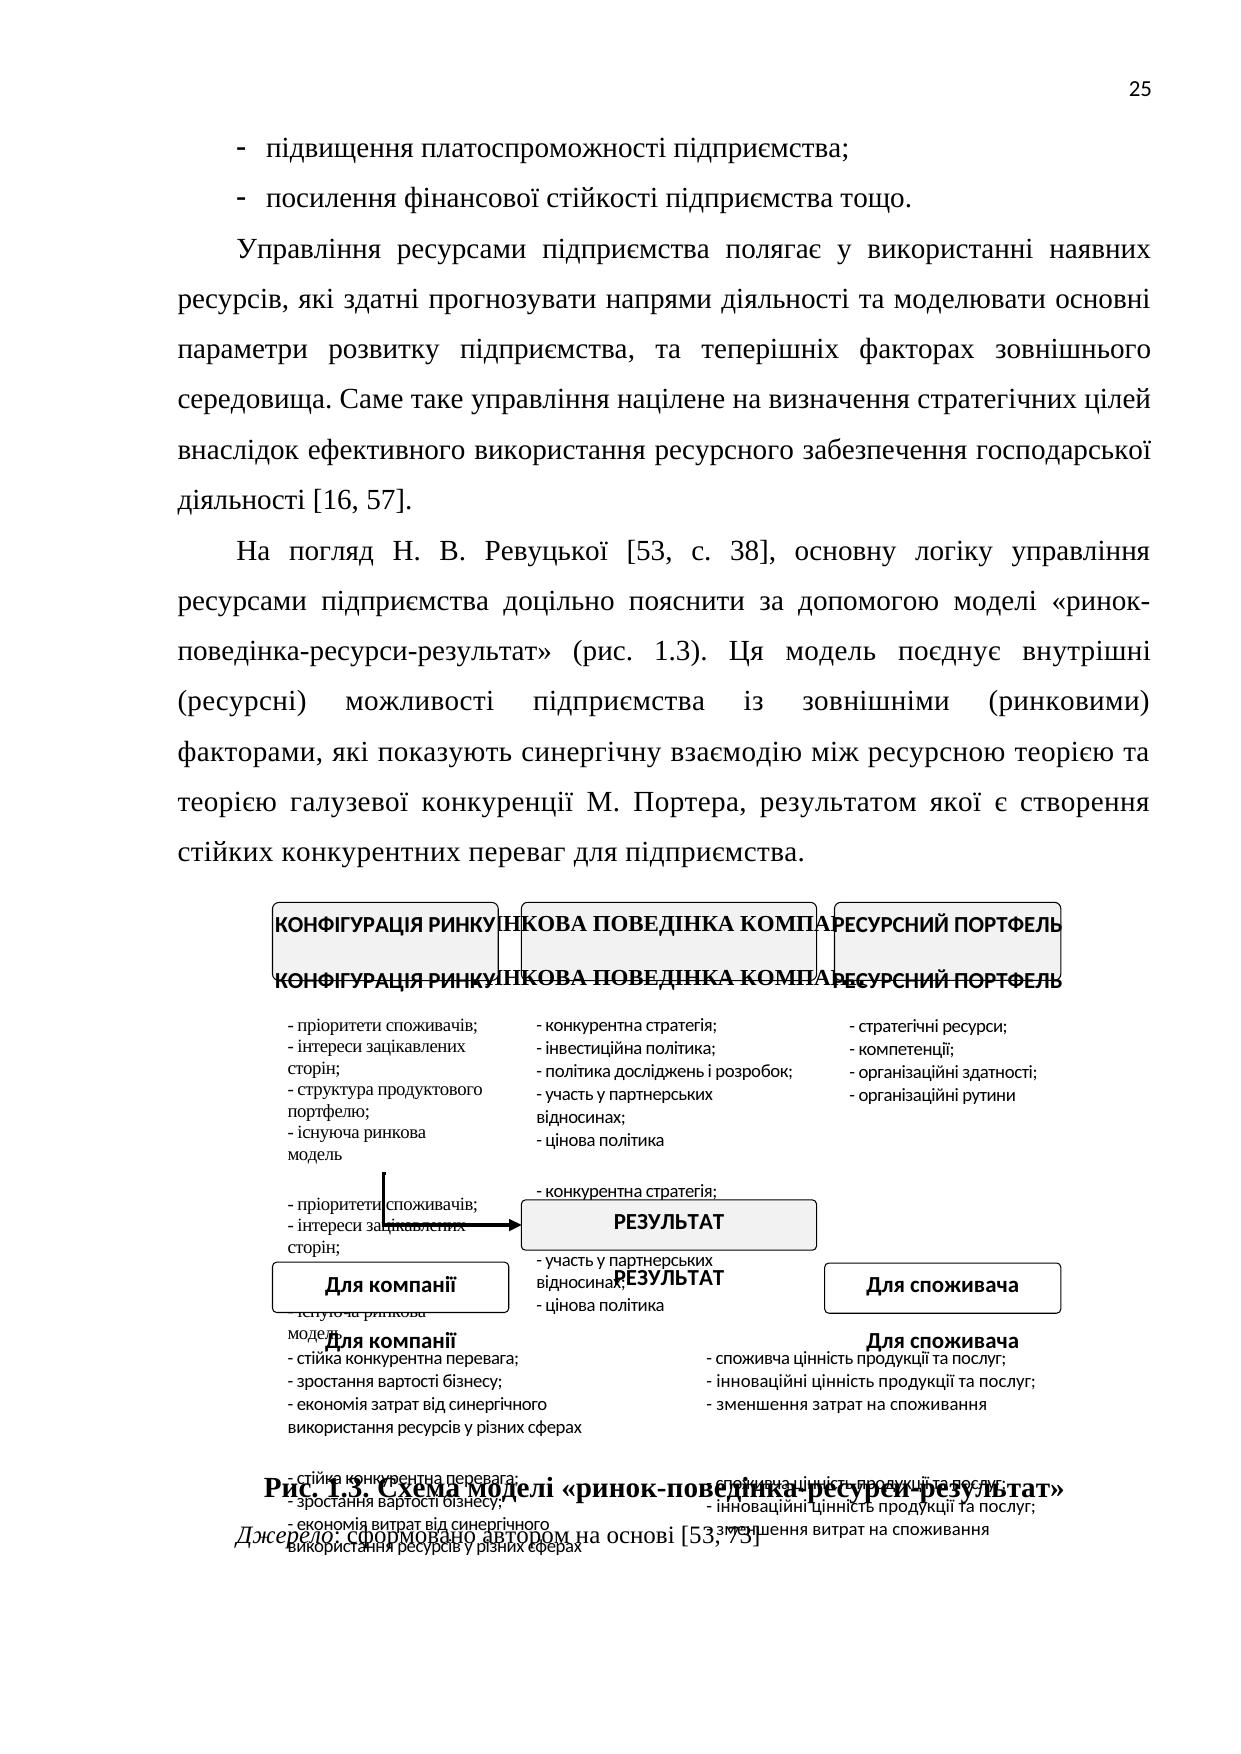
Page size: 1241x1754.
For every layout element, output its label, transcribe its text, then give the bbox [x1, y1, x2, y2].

list підвищення платоспроможності підприємства; [177, 130, 1152, 163]
list Рис. 1.3. Схема моделі «ринок-поведінка-ресурси-результат» [177, 1470, 1152, 1504]
list Управління ресурсами підприємства полягає у використанні наявних ресурсів, які здатні прогнозувати напрями діяльності та моделювати основні параметри розвитку підприємства, та теперішніх факторах зовнішнього середовища. Саме таке управління націлене на визначення стратегічних цілей внаслідок ефективного використання ресурсного забезпечення господарської діяльності [16, 57]. [177, 231, 1152, 516]
text Джерело: сформовано автором на основі [53, 73] [177, 1521, 1152, 1549]
list посилення фінансової стійкості підприємства тощо. [177, 180, 1152, 214]
list На погляд Н. В. Ревуцької [53, с. 38], основну логіку управління ресурсами підприємства доцільно пояснити за допомогою моделі «ринок-поведінка-ресурси-результат» (рис. 1.3). Ця модель поєднує внутрішні (ресурсні) можливості підприємства із зовнішніми (ринковими) факторами, які показують синергічну взаємодію між ресурсною теорією та теорією галузевої конкуренції М. Портера, результатом якої є створення стійких конкурентних переваг для підприємства. [177, 533, 1152, 868]
